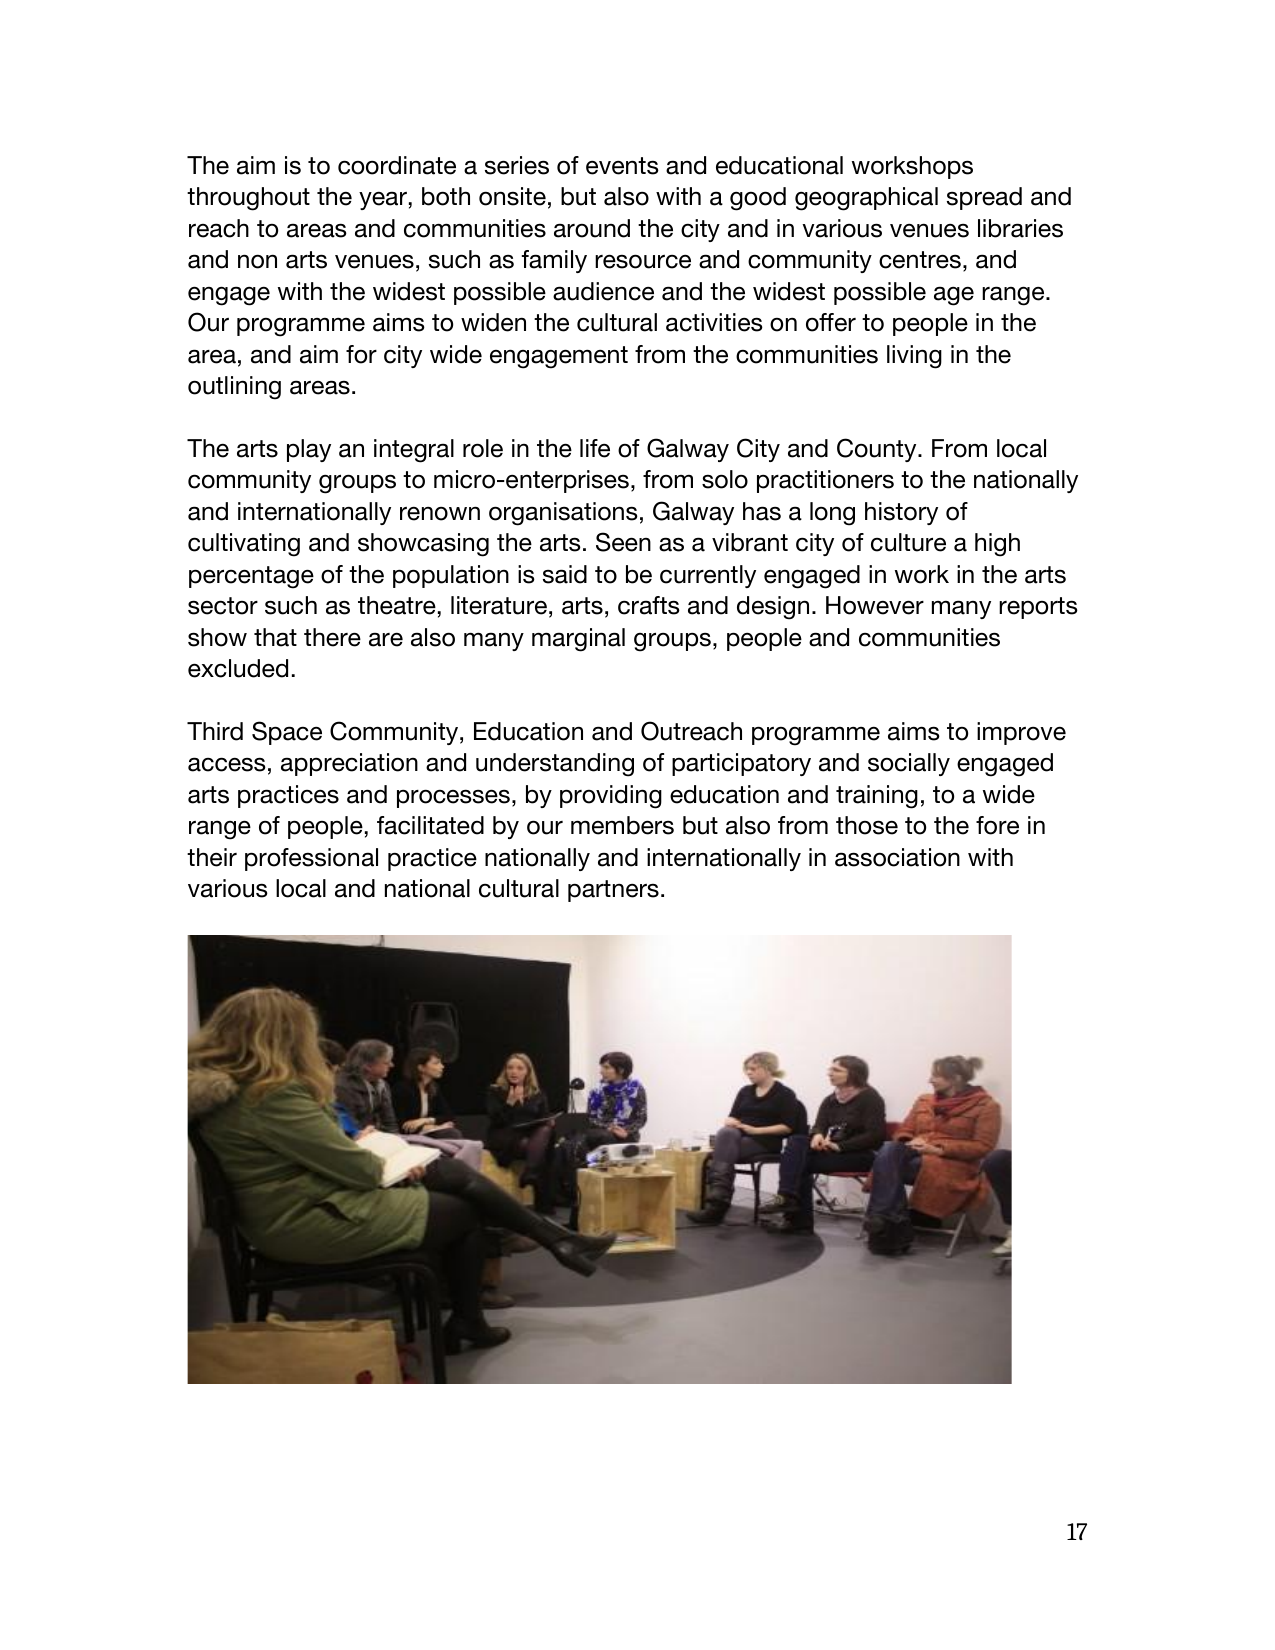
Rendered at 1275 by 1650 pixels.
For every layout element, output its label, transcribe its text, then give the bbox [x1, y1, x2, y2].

text Third Space Community, Education and Outreach programme aims to improve access, appreciation and understanding of participatory and socially engaged arts practices and processes, by providing education and training, to a wide range of people, facilitated by our members but also from those to the fore in their professional practice nationally and internationally in association with various local and national cultural partners. [187, 716, 1087, 904]
text The arts play an integral role in the life of Galway City and County. From local community groups to micro-enterprises, from solo practitioners to the nationally and internationally renown organisations, Galway has a long history of cultivating and showcasing the arts. Seen as a vibrant city of culture a high percentage of the population is said to be currently engaged in work in the arts sector such as theatre, literature, arts, crafts and design. However many reports show that there are also many marginal groups, people and communities excluded. [187, 433, 1087, 684]
text The aim is to coordinate a series of events and educational workshops throughout the year, both onsite, but also with a good geographical spread and reach to areas and communities around the city and in various venues libraries and non arts venues, such as family resource and community centres, and engage with the widest possible audience and the widest possible age range. Our programme aims to widen the cultural activities on offer to people in the area, and aim for city wide engagement from the communities living in the outlining areas. [187, 150, 1087, 402]
picture [187, 935, 1012, 1384]
